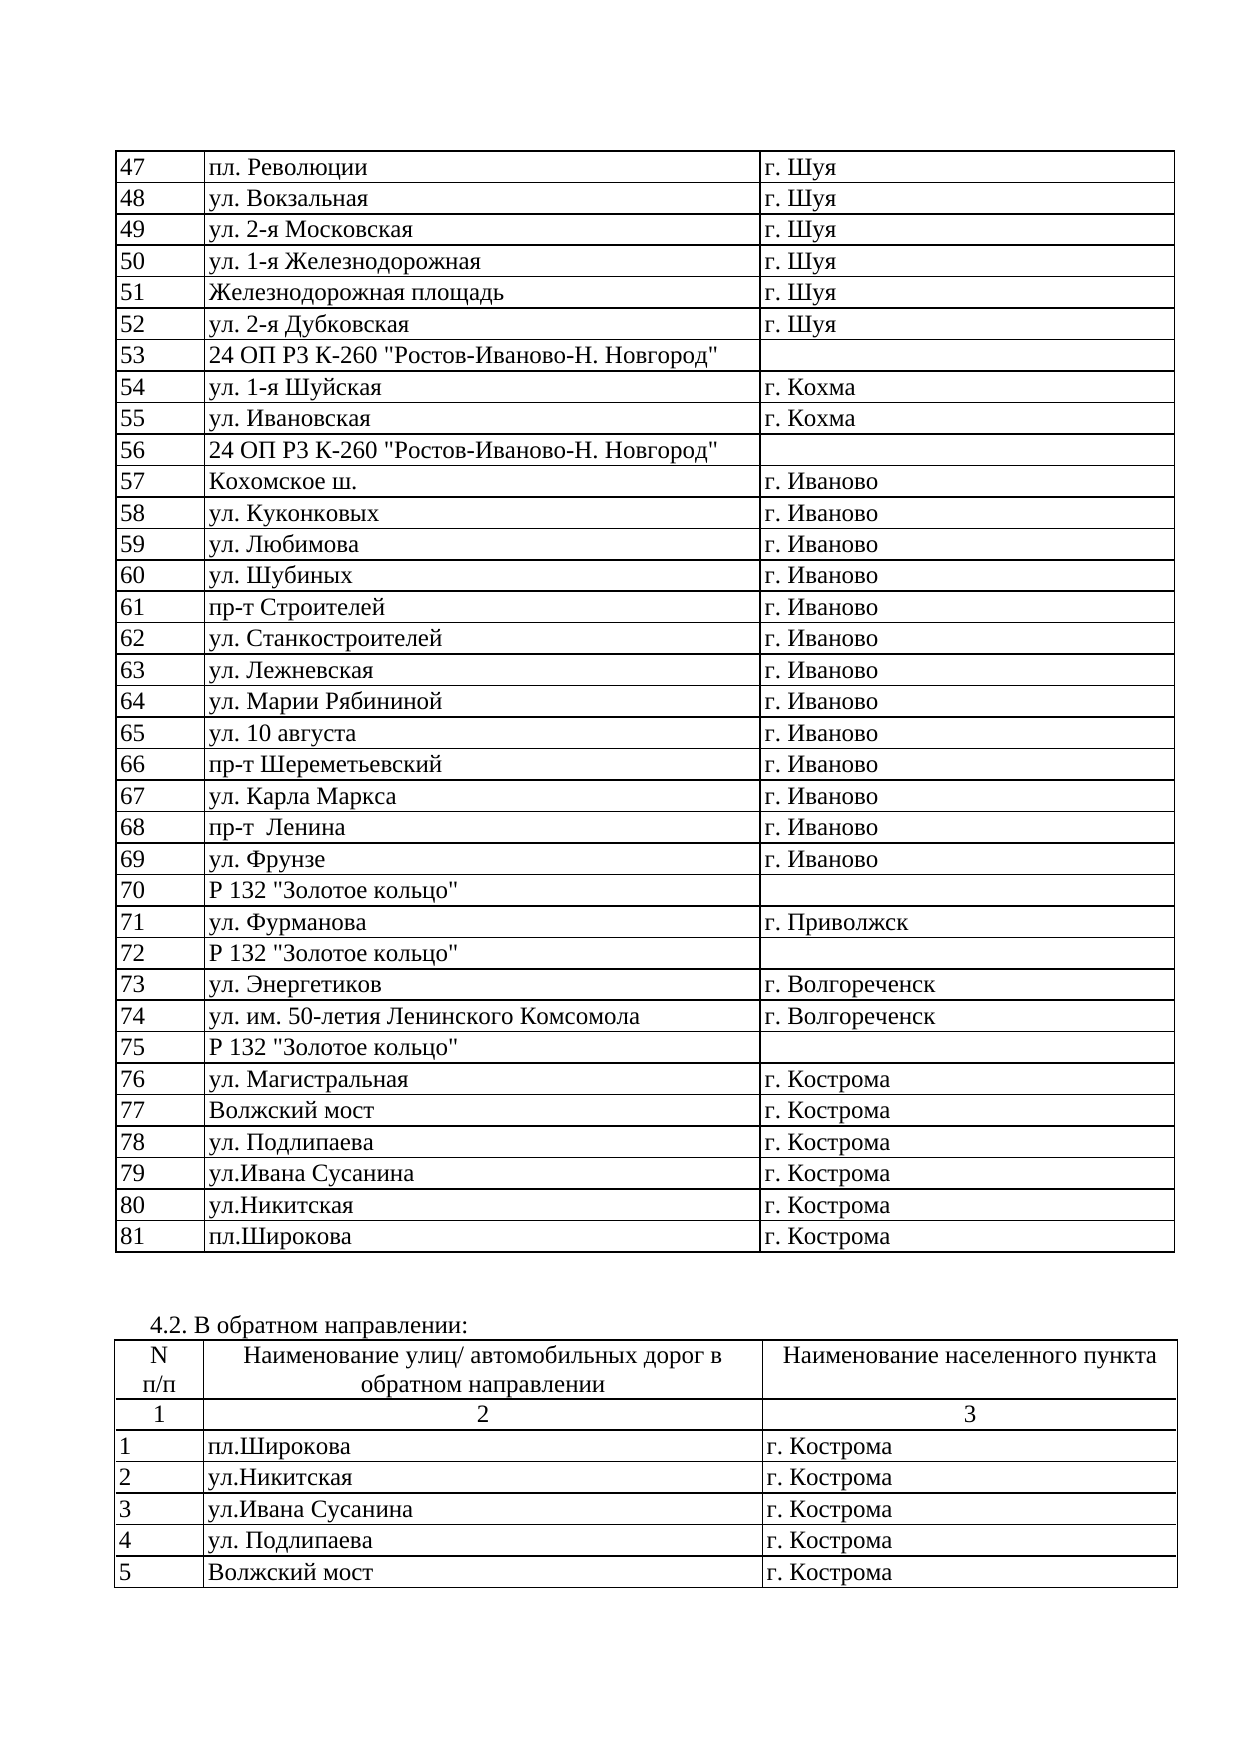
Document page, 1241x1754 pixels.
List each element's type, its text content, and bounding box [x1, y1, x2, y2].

table_header N п/п [115, 1341, 203, 1398]
table_cell 54 [117, 372, 204, 402]
table_cell 2 [115, 1462, 203, 1492]
table_cell ул. Фурманова [205, 907, 759, 936]
table_cell ул. Любимова [205, 529, 759, 559]
table_cell г. Кострома [763, 1461, 1177, 1492]
table_cell 78 [117, 1127, 204, 1157]
table_cell 68 [117, 812, 204, 842]
table_cell г. Иваново [761, 686, 1174, 716]
table_cell Железнодорожная площадь [205, 277, 759, 307]
table_cell 57 [117, 466, 204, 496]
table_cell ул.Ивана Сусанина [204, 1494, 762, 1524]
table_cell г. Кострома [763, 1492, 1177, 1524]
table_cell пл. Революции [205, 152, 759, 181]
table_cell 58 [117, 498, 204, 527]
table_cell 62 [117, 623, 204, 653]
table_cell 81 [117, 1221, 204, 1251]
table_cell 5 [115, 1556, 203, 1587]
table_cell г. Кострома [761, 1221, 1174, 1251]
table_cell г. Кострома [761, 1095, 1174, 1125]
table_cell г. Шуя [761, 183, 1174, 213]
table_cell г. Волгореченск [761, 1001, 1174, 1031]
table_cell Волжский мост [204, 1557, 762, 1587]
table_cell ул. 1-я Железнодорожная [205, 246, 759, 276]
table_cell [761, 1032, 1174, 1062]
table_cell 77 [117, 1095, 204, 1125]
table_cell г. Иваново [761, 812, 1174, 842]
table_cell Р 132 "Золотое кольцо" [205, 1032, 759, 1062]
table_cell г. Иваново [761, 623, 1174, 653]
table_cell 47 [117, 152, 204, 181]
table_header Наименование улиц/ автомобильных дорог в обратном направлении [204, 1341, 762, 1398]
table_cell 70 [117, 875, 204, 905]
table_cell 75 [117, 1032, 204, 1062]
table_cell ул. 1-я Шуйская [205, 372, 759, 402]
table_cell ул. Подлипаева [205, 1127, 759, 1157]
table_cell 63 [117, 655, 204, 685]
table_cell 3 [763, 1398, 1177, 1429]
table_cell г. Шуя [761, 309, 1174, 339]
table_cell 4 [115, 1525, 203, 1555]
table_cell г. Иваново [761, 655, 1174, 685]
table_cell [761, 938, 1174, 968]
table_cell 1 [115, 1399, 203, 1429]
table_cell пл.Широкова [205, 1221, 759, 1251]
table_cell г. Кохма [761, 372, 1174, 402]
table_cell 71 [117, 907, 204, 936]
table_cell г. Кострома [761, 1127, 1174, 1157]
table_cell Волжский мост [205, 1095, 759, 1125]
table_cell г. Иваново [761, 844, 1174, 873]
table_cell 3 [115, 1493, 203, 1524]
table_cell г. Иваново [761, 466, 1174, 496]
table_cell г. Кострома [761, 1158, 1174, 1188]
table_cell г. Шуя [761, 152, 1174, 181]
table_cell пр-т Строителей [205, 592, 759, 622]
table_cell г. Шуя [761, 277, 1174, 307]
table_cell ул. Энергетиков [205, 970, 759, 999]
table_cell ул.Ивана Сусанина [205, 1158, 759, 1188]
table_cell [761, 435, 1174, 464]
table_cell ул. 2-я Дубковская [205, 309, 759, 339]
table_cell 67 [117, 781, 204, 811]
table_cell 74 [117, 1001, 204, 1031]
table_cell ул. Ивановская [205, 403, 759, 433]
table_cell ул. Шубиных [205, 561, 759, 590]
table_cell г. Кострома [763, 1429, 1177, 1461]
table_cell 60 [117, 561, 204, 590]
table_cell 56 [117, 435, 204, 464]
text 4.2. В обратном направлении: [150, 1310, 1090, 1339]
table_cell 53 [117, 340, 204, 370]
table_cell 72 [117, 938, 204, 968]
table_cell Кохомское ш. [205, 466, 759, 496]
table_cell 73 [117, 970, 204, 999]
table_cell пр-т Ленина [205, 812, 759, 842]
table_cell 52 [117, 309, 204, 339]
table_cell г. Кострома [763, 1555, 1177, 1587]
table_cell г. Кострома [761, 1190, 1174, 1219]
table_cell 55 [117, 403, 204, 433]
table_cell 80 [117, 1190, 204, 1219]
table_cell г. Шуя [761, 246, 1174, 276]
table_cell ул. Марии Рябининой [205, 686, 759, 716]
table_cell пл.Широкова [204, 1431, 762, 1461]
table_cell 51 [117, 277, 204, 307]
table_cell ул. Станкостроителей [205, 623, 759, 653]
table_cell ул. им. 50-летия Ленинского Комсомола [205, 1001, 759, 1031]
table_cell г. Иваново [761, 592, 1174, 622]
table_cell [761, 340, 1174, 370]
table_cell Р 132 "Золотое кольцо" [205, 875, 759, 905]
table_cell пр-т Шереметьевский [205, 749, 759, 779]
table_cell 59 [117, 529, 204, 559]
table_cell 49 [117, 215, 204, 244]
table_cell ул. Магистральная [205, 1064, 759, 1094]
table_header Наименование населенного пункта [763, 1341, 1177, 1398]
table_cell г. Кохма [761, 403, 1174, 433]
table_cell 79 [117, 1158, 204, 1188]
table_cell г. Иваново [761, 749, 1174, 779]
table_cell ул. Карла Маркса [205, 781, 759, 811]
table_cell 65 [117, 718, 204, 748]
table_cell 2 [204, 1400, 762, 1429]
table_cell 48 [117, 183, 204, 213]
table_cell ул.Никитская [205, 1190, 759, 1219]
table_cell ул. 10 августа [205, 718, 759, 748]
table_cell г. Иваново [761, 529, 1174, 559]
table_cell г. Приволжск [761, 907, 1174, 936]
table_cell Р 132 "Золотое кольцо" [205, 938, 759, 968]
table_cell ул.Никитская [204, 1462, 762, 1492]
table_cell 66 [117, 749, 204, 779]
table_cell г. Шуя [761, 215, 1174, 244]
table_cell 24 ОП Р3 К-260 "Ростов-Иваново-Н. Новгород" [205, 340, 759, 370]
table_cell 50 [117, 246, 204, 276]
table_cell г. Волгореченск [761, 970, 1174, 999]
table_cell 64 [117, 686, 204, 716]
table_cell 69 [117, 844, 204, 873]
table_cell 1 [115, 1430, 203, 1461]
table_cell 24 ОП Р3 К-260 "Ростов-Иваново-Н. Новгород" [205, 435, 759, 464]
table_cell ул. 2-я Московская [205, 215, 759, 244]
table_cell г. Иваново [761, 781, 1174, 811]
table_cell г. Иваново [761, 561, 1174, 590]
table_cell 76 [117, 1064, 204, 1094]
table_cell ул. Куконковых [205, 498, 759, 527]
table_cell г. Иваново [761, 498, 1174, 527]
table_cell г. Кострома [761, 1064, 1174, 1094]
table_cell г. Иваново [761, 718, 1174, 748]
table_cell ул. Подлипаева [204, 1525, 762, 1555]
table_cell ул. Лежневская [205, 655, 759, 685]
table_cell 61 [117, 592, 204, 622]
table_cell г. Кострома [763, 1524, 1177, 1555]
table_cell ул. Вокзальная [205, 183, 759, 213]
table_cell [761, 875, 1174, 905]
table_cell ул. Фрунзе [205, 844, 759, 873]
